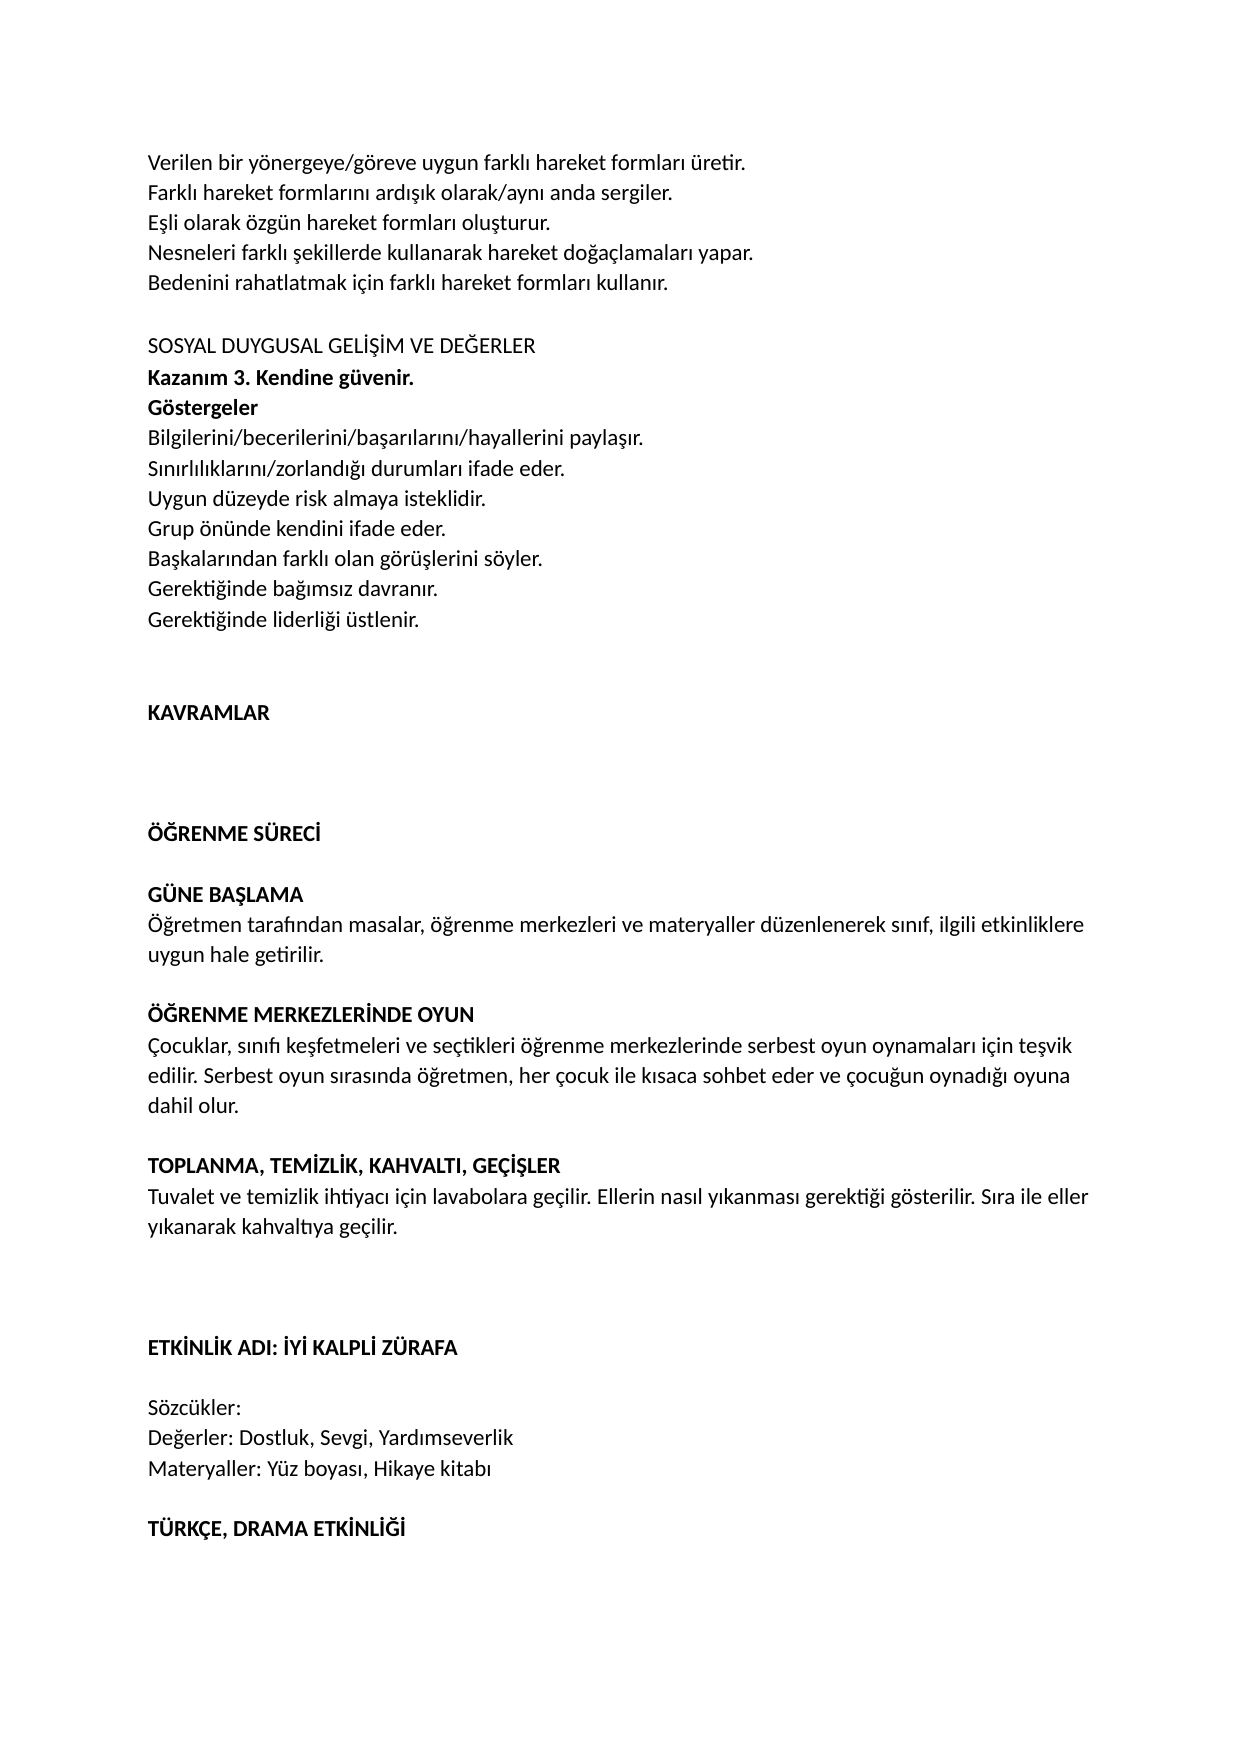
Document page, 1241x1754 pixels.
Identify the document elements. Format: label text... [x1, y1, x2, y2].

text Öğretmen tarafından masalar, öğrenme merkezleri ve materyaller düzenlenerek sınıf, ilgili etkinliklere uygun hale getirilir. [148, 910, 1093, 968]
text Kazanım 3. Kendine güvenir. [148, 363, 1093, 391]
text Göstergeler [148, 393, 1093, 421]
text Bilgilerini/becerilerini/başarılarını/hayallerini paylaşır. [148, 423, 1093, 451]
text Başkalarından farklı olan görüşlerini söyler. [148, 544, 1093, 572]
text Sözcükler: [148, 1393, 1093, 1421]
text Nesneleri farklı şekillerde kullanarak hareket doğaçlamaları yapar. [148, 238, 1093, 266]
text KAVRAMLAR [148, 698, 1093, 727]
text Materyaller: Yüz boyası, Hikaye kitabı [148, 1454, 1093, 1482]
text ÖĞRENME MERKEZLERİNDE OYUN [148, 1001, 1093, 1029]
text Sınırlılıklarını/zorlandığı durumları ifade eder. [148, 454, 1093, 482]
text SOSYAL DUYGUSAL GELİŞİM VE DEĞERLER [148, 331, 1093, 359]
text GÜNE BAŞLAMA [148, 880, 1093, 908]
text Grup önünde kendini ifade eder. [148, 514, 1093, 542]
text TÜRKÇE, DRAMA ETKİNLİĞİ [148, 1514, 1093, 1542]
text Gerektiğinde bağımsız davranır. [148, 574, 1093, 602]
text Bedenini rahatlatmak için farklı hareket formları kullanır. [148, 268, 1093, 296]
text ETKİNLİK ADI: İYİ KALPLİ ZÜRAFA [148, 1333, 1093, 1361]
text Tuvalet ve temizlik ihtiyacı için lavabolara geçilir. Ellerin nasıl yıkanması gerektiği gösterilir. Sıra ile eller yıkanarak kahvaltıya geçilir. [148, 1182, 1093, 1240]
text Çocuklar, sınıfı keşfetmeleri ve seçtikleri öğrenme merkezlerinde serbest oyun oynamaları için teşvik edilir. Serbest oyun sırasında öğretmen, her çocuk ile kısaca sohbet eder ve çocuğun oynadığı oyuna dahil olur. [148, 1031, 1093, 1119]
text Uygun düzeyde risk almaya isteklidir. [148, 484, 1093, 512]
text ÖĞRENME SÜRECİ [148, 819, 1093, 847]
text Değerler: Dostluk, Sevgi, Yardımseverlik [148, 1423, 1093, 1452]
text Farklı hareket formlarını ardışık olarak/aynı anda sergiler. [148, 178, 1093, 206]
text Verilen bir yönergeye/göreve uygun farklı hareket formları üretir. [148, 148, 1093, 176]
text TOPLANMA, TEMİZLİK, KAHVALTI, GEÇİŞLER [148, 1152, 1093, 1180]
text Eşli olarak özgün hareket formları oluşturur. [148, 208, 1093, 236]
text Gerektiğinde liderliği üstlenir. [148, 605, 1093, 633]
